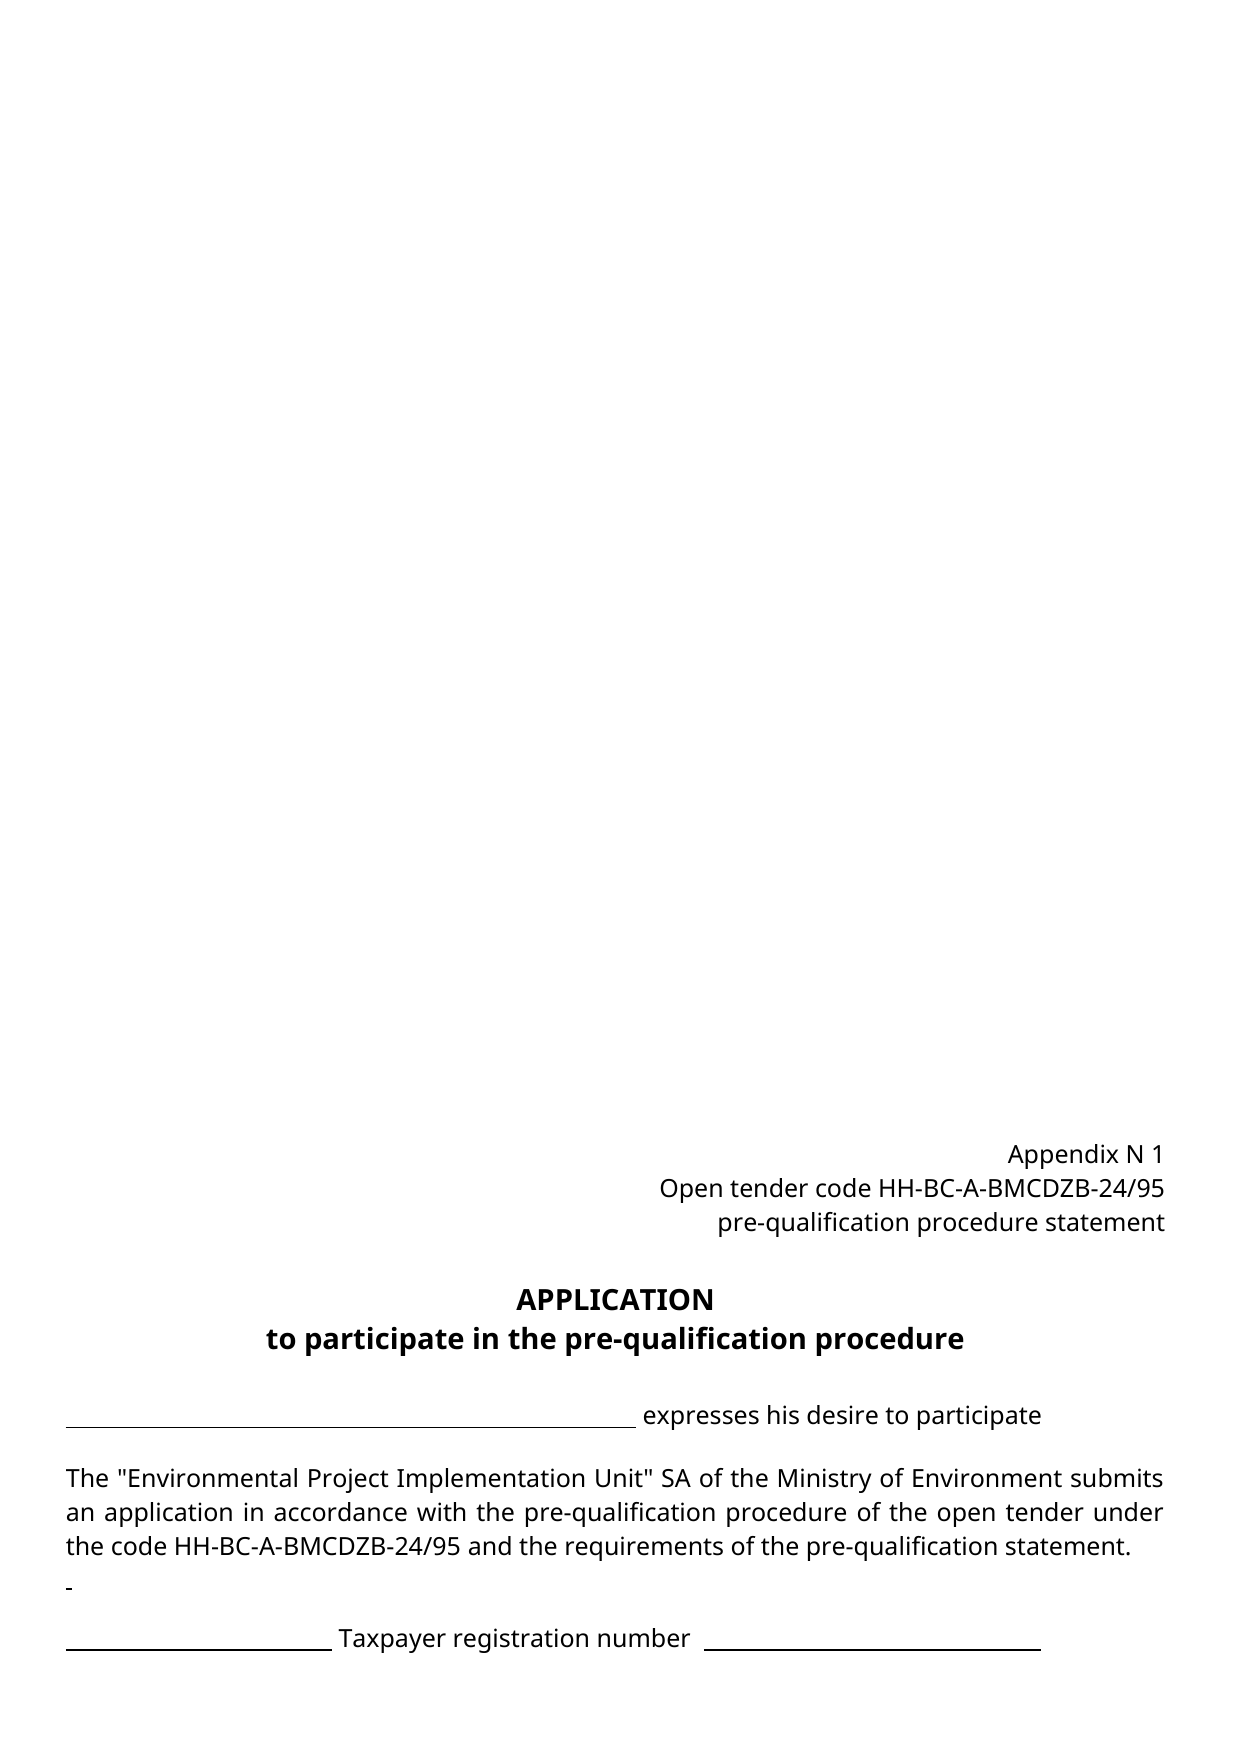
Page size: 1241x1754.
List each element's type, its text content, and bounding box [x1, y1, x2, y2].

text APPLICATION [66, 1279, 1165, 1318]
text Taxpayer registration number [66, 1620, 1165, 1654]
text expresses his desire to participate [66, 1398, 1165, 1432]
text Appendix N 1 [66, 1137, 1165, 1171]
text Open tender code HH-BC-A-BMCDZB-24/95 [66, 1171, 1165, 1205]
text to participate in the pre-qualification procedure [66, 1318, 1165, 1358]
text pre-qualification procedure statement [66, 1205, 1165, 1239]
text The "Environmental Project Implementation Unit" SA of the Ministry of Environment submits an application in accordance with the pre-qualification procedure of the open tender under the code HH-BC-A-BMCDZB-24/95 and the requirements of the pre-qualification statement. [66, 1461, 1165, 1563]
